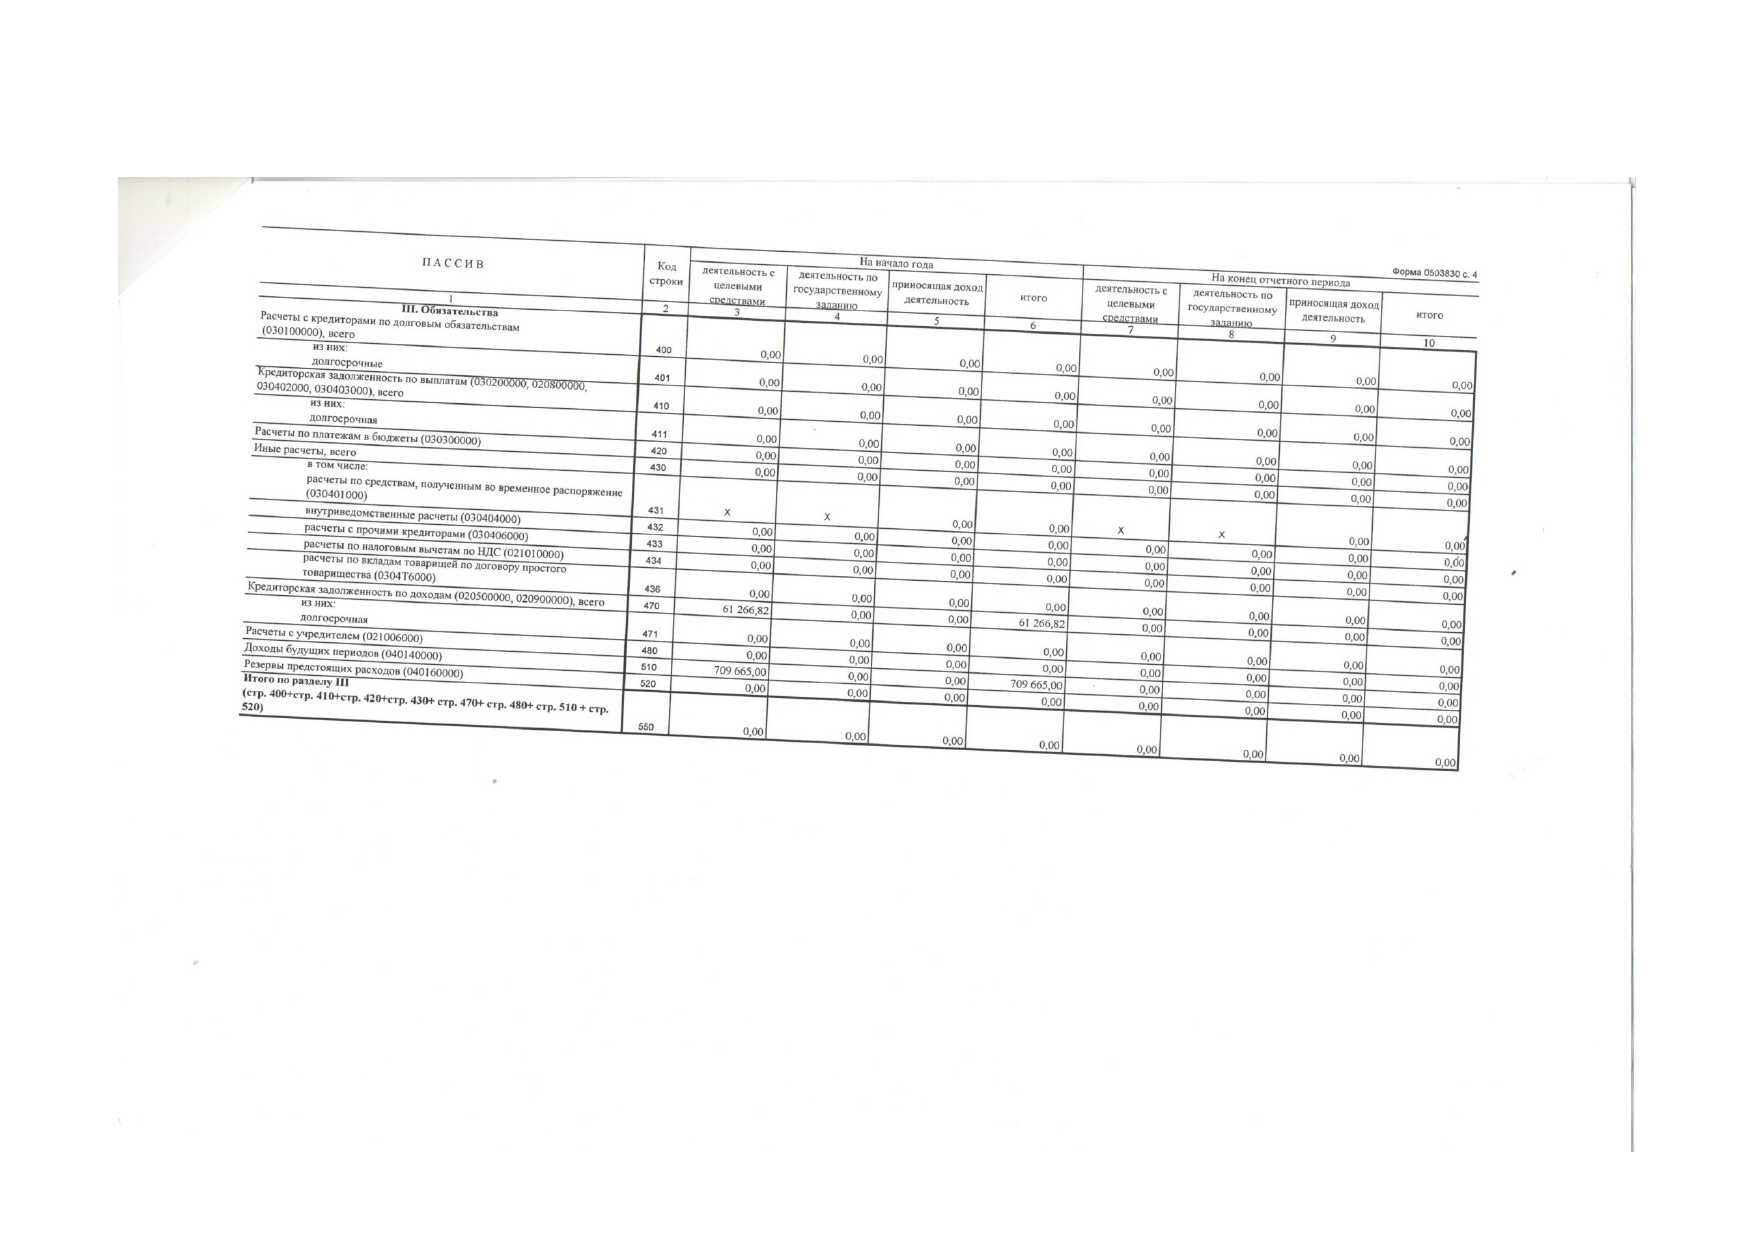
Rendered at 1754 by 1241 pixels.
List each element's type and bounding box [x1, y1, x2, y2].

picture [118, 177, 1636, 1152]
